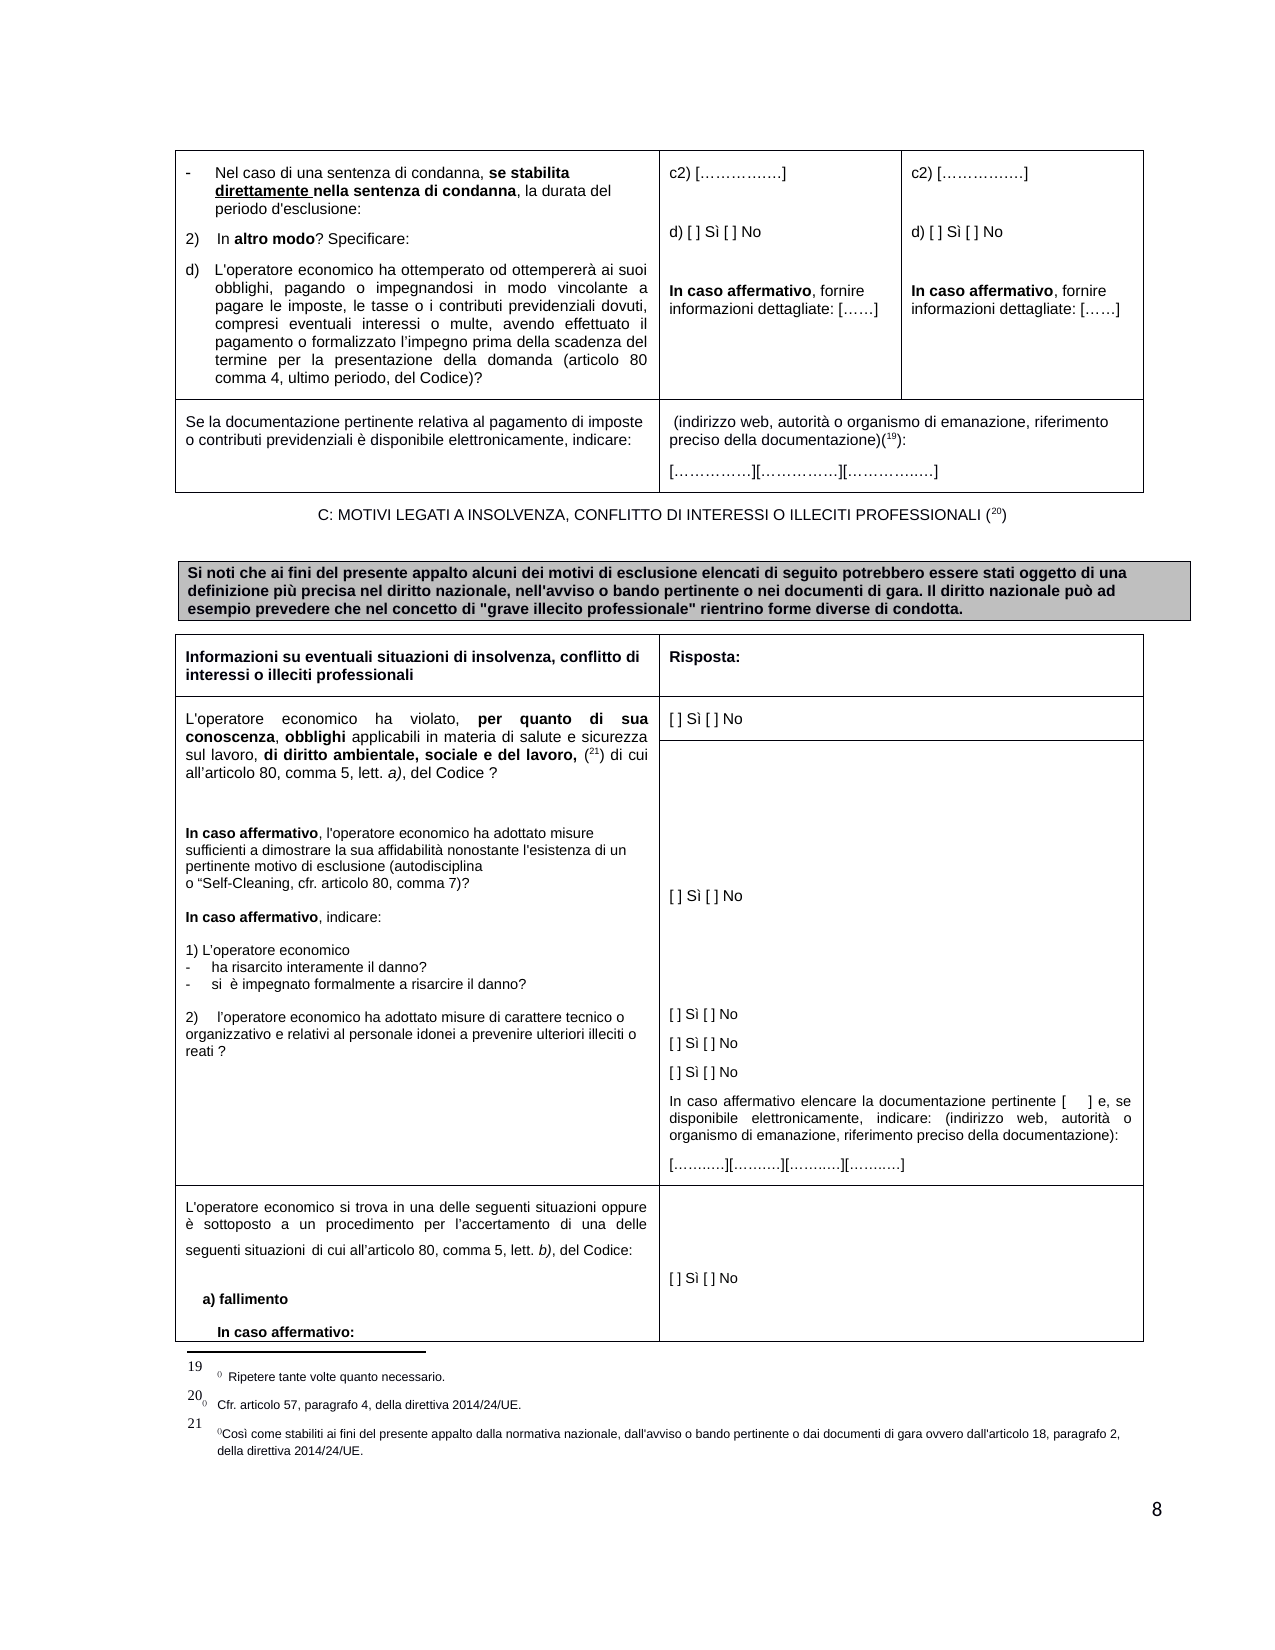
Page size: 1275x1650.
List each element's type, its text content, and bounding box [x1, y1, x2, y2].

table_cell Se la documentazione pertinente relativa al pagamento di imposte o contributi previdenziali è disponibile elettronicamente, indicare: [176, 400, 659, 492]
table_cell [902, 151, 1143, 399]
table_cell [176, 1186, 659, 1341]
table_cell [ ] Sì [ ] No [660, 697, 1143, 740]
table_cell L'operatore economico ha violato, per quanto di sua conoscenza, obblighi applicabili in materia di salute e sicurezza sul lavoro, di diritto ambientale, sociale e del lavoro, () di cui all’articolo 80, comma 5, lett. a), del Codice ? In caso affermativo, l'operatore economico ha adottato misure sufficienti a dimostrare la sua affidabilità nonostante l'esistenza di un pertinente motivo di esclusione (autodisciplina o “Self-Cleaning, cfr. articolo 80, comma 7)? In caso affermativo, indicare: 1) L’operatore economico - ha risarcito interamente il danno? - si è impegnato formalmente a risarcire il danno? 2) l’operatore economico ha adottato misure di carattere tecnico o organizzativo e relativi al personale idonei a prevenire ulteriori illeciti o reati ? [176, 697, 659, 1185]
table_header Informazioni su eventuali situazioni di insolvenza, conflitto di interessi o illeciti professionali [176, 635, 659, 696]
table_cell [660, 151, 901, 399]
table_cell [660, 1186, 1143, 1341]
table_cell [ ] Sì [ ] No [ ] Sì [ ] No [ ] Sì [ ] No [ ] Sì [ ] No In caso affermativo elencare la documentazione pertinente [ ] e, se disponibile elettronicamente, indicare: (indirizzo web, autorità o organismo di emanazione, riferimento preciso della documentazione): [……..…][…….…][……..…][……..…] [660, 741, 1143, 1185]
text Si noti che ai fini del presente appalto alcuni dei motivi di esclusione elencati di seguito potrebbero essere stati oggetto di una definizione più precisa nel diritto nazionale, nell'avviso o bando pertinente o nei documenti di gara. Il diritto nazionale può ad esempio prevedere che nel concetto di "grave illecito professionale" rientrino forme diverse di condotta. [179, 562, 1190, 620]
table_header Risposta: [660, 635, 1143, 696]
title C: motivi legati a insolvenza, conflitto di interessi o illeciti professionali () [187, 505, 1137, 523]
table_cell (indirizzo web, autorità o organismo di emanazione, riferimento preciso della documentazione)(): [……………][……………][…………..…] [660, 400, 1143, 492]
